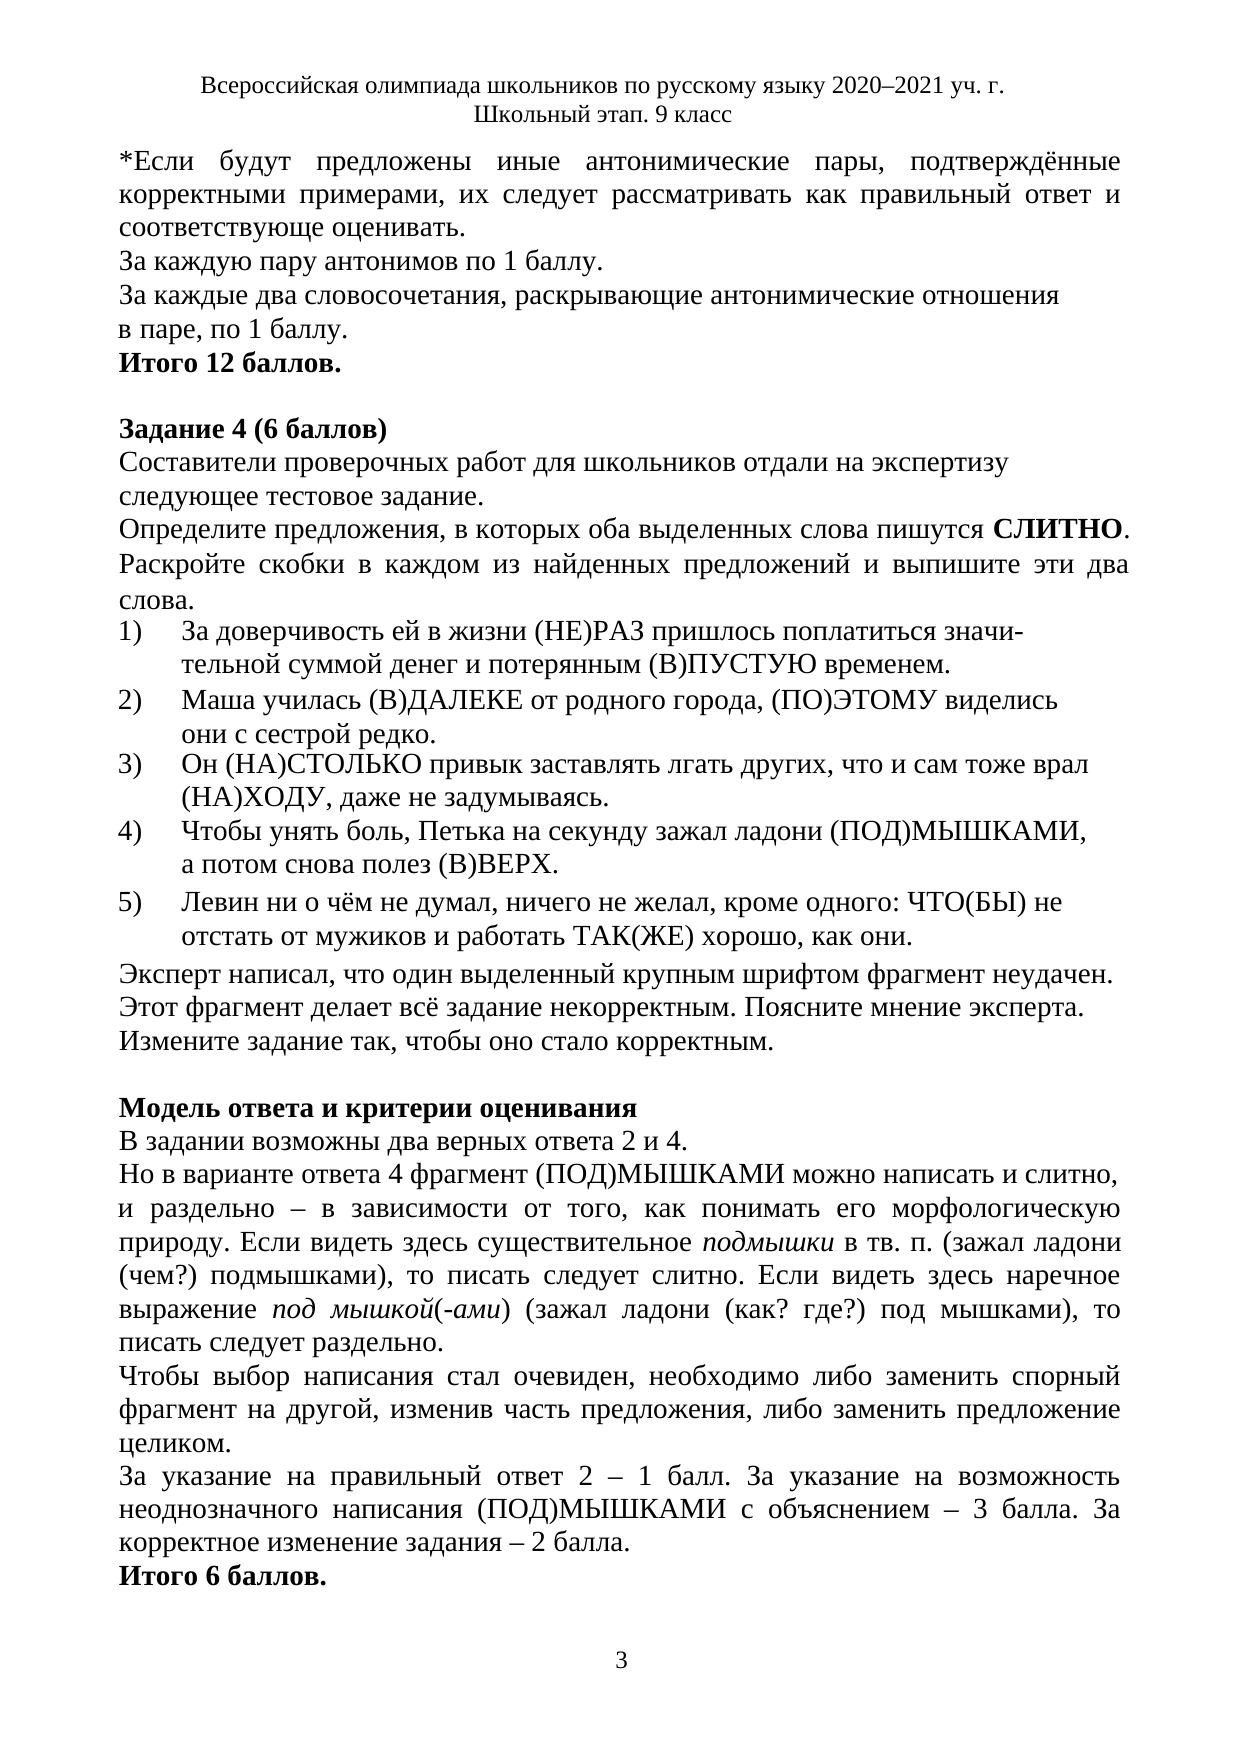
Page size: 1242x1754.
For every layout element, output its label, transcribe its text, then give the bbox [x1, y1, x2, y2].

text Итого 6 баллов. [119, 1558, 1130, 1592]
list раздельно – в зависимости от того, как понимать его морфологическую природу. Если видеть здесь существительное подмышки в тв. п. (зажал ладони (чем?) подмышками), то писать следует слитно. Если видеть здесь наречное выражение под мышкой(-ами) (зажал ладони (как? где?) под мышками), то писать следует раздельно. [118, 1190, 1122, 1358]
text Измените задание так, чтобы оно стало корректным. [119, 1023, 1130, 1056]
text тельной суммой денег и потерянным (В)ПУСТУЮ временем. [181, 646, 1130, 679]
list Он (НА)СТОЛЬКО привык заставлять лгать других, что и сам тоже врал [118, 750, 1130, 779]
text Школьный этап. 9 класс [118, 99, 1087, 128]
text Составители проверочных работ для школьников отдали на экспертизу следующее тестовое задание. [119, 445, 1124, 511]
text Задание 4 (6 баллов) [119, 412, 1130, 445]
text Но в варианте ответа 4 фрагмент (ПОД)МЫШКАМИ можно написать и слитно, [119, 1157, 1130, 1190]
text 3 [118, 1645, 1125, 1673]
text Модель ответа и критерии оценивания [119, 1090, 1130, 1124]
list паре, по 1 баллу. [118, 311, 1130, 344]
list Левин ни о чём не думал, ничего не желал, кроме одного: ЧТО(БЫ) не отстать от мужиков и работать ТАК(ЖЕ) хорошо, как они. [118, 884, 1111, 952]
list За доверчивость ей в жизни (НЕ)РАЗ пришлось поплатиться значи- [118, 617, 1130, 646]
text (НА)ХОДУ, даже не задумываясь. [181, 779, 1130, 813]
text а потом снова полез (В)ВЕРХ. [181, 846, 1130, 879]
text За каждые два словосочетания, раскрывающие антонимические отношения [119, 277, 1130, 311]
text За указание на правильный ответ 2 – 1 балл. За указание на возможность неоднозначного написания (ПОД)МЫШКАМИ с объяснением – 3 балла. За корректное изменение задания – 2 балла. [119, 1458, 1122, 1558]
list Чтобы унять боль, Петька на секунду зажал ладони (ПОД)МЫШКАМИ, [118, 817, 1130, 846]
text Определите предложения, в которых оба выделенных слова пишутся СЛИТНО. Раскройте скобки в каждом из найденных предложений и выпишите эти два слова. [119, 511, 1130, 615]
text Итого 12 баллов. [119, 345, 1130, 378]
text Этот фрагмент делает всё задание некорректным. Поясните мнение эксперта. [119, 990, 1130, 1023]
text Чтобы выбор написания стал очевиден, необходимо либо заменить спорный фрагмент на другой, изменив часть предложения, либо заменить предложение целиком. [119, 1358, 1122, 1458]
text *Если будут предложены иные антонимические пары, подтверждённые корректными примерами, их следует рассматривать как правильный ответ и соответствующе оценивать. [119, 143, 1122, 243]
text В задании возможны два верных ответа 2 и 4. [119, 1124, 1130, 1157]
text Всероссийская олимпиада школьников по русскому языку 2020–2021 уч. г. [118, 70, 1087, 98]
text За каждую пару антонимов по 1 баллу. [119, 243, 1130, 277]
list Маша училась (В)ДАЛЕКЕ от родного города, (ПО)ЭТОМУ виделись они с сестрой редко. [118, 683, 1111, 750]
text Эксперт написал, что один выделенный крупным шрифтом фрагмент неудачен. [119, 956, 1130, 990]
